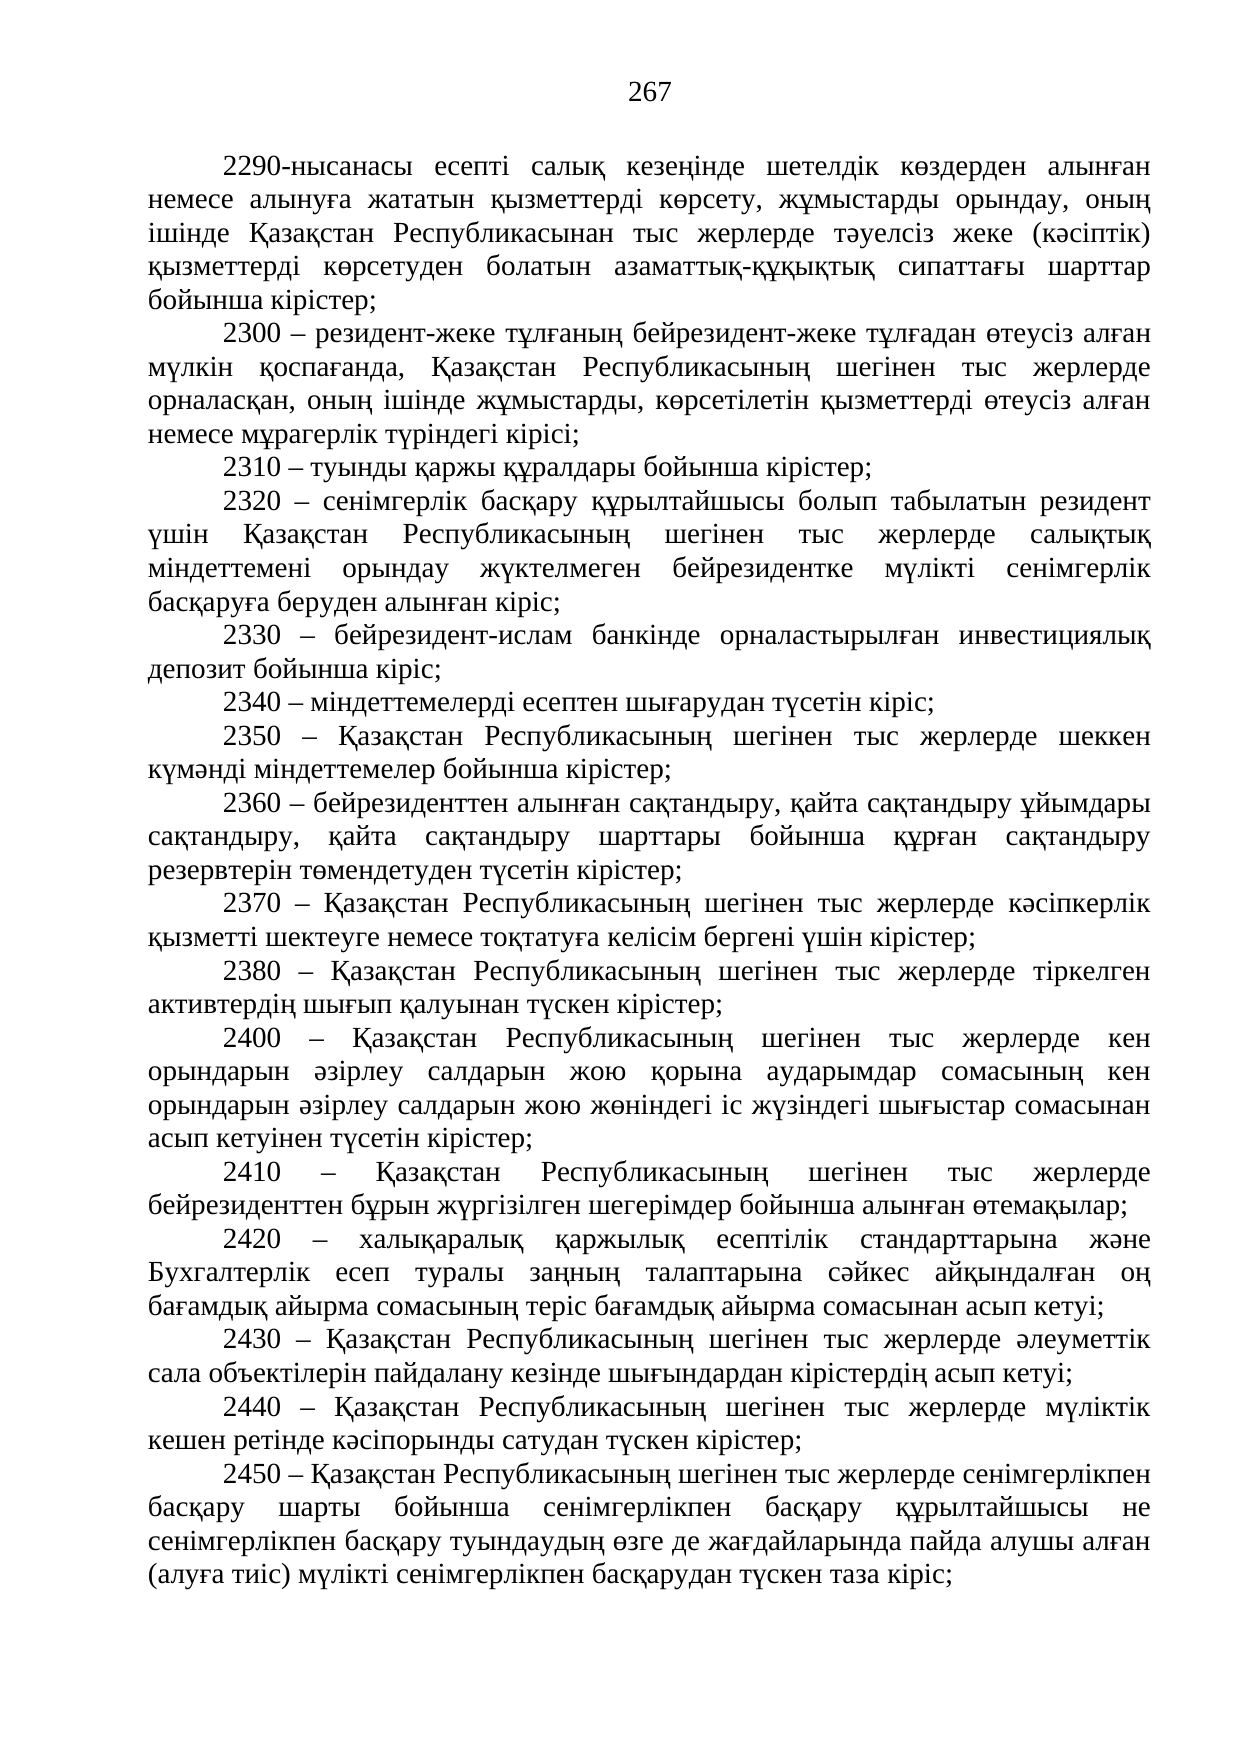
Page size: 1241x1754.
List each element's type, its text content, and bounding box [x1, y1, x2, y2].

text 2360 – бейрезиденттен алынған сақтандыру, қайта сақтандыру ұйымдары сақтандыру, қайта сақтандыру шарттары бойынша құрған сақтандыру резервтерін төмендетуден түсетін кірістер; [148, 785, 1152, 886]
text 2310 – туынды қаржы құралдары бойынша кірістер; [148, 449, 1152, 483]
text 2400 – Қазақстан Республикасының шегінен тыс жерлерде кен орындарын әзірлеу салдарын жою қорына аударымдар сомасының кен орындарын әзірлеу салдарын жою жөніндегі іс жүзіндегі шығыстар сомасынан асып кетуінен түсетін кірістер; [148, 1020, 1152, 1154]
text 2340 – мiндеттемелердi есептен шығарудан түсетiн кіріс; [148, 684, 1152, 718]
text 2410 – Қазақстан Республикасының шегінен тыс жерлерде бейрезиденттен бұрын жүргізілген шегерімдер бойынша алынған өтемақылар; [148, 1154, 1152, 1221]
text 2420 – халықаралық қаржылық есептілік стандарттарына және Бухгалтерлік есеп туралы заңның талаптарына сәйкес айқындалған оң бағамдық айырма сомасының теріс бағамдық айырма сомасынан асып кетуі; [148, 1221, 1152, 1322]
text 2380 – Қазақстан Республикасының шегінен тыс жерлерде тіркелген активтердің шығып қалуынан түскен кірістер; [148, 953, 1152, 1020]
text 2330 – бейрезидент-ислам банкінде орналастырылған инвестициялық депозит бойынша кіріс; [148, 617, 1152, 684]
text 2300 – резидент-жеке тұлғаның бейрезидент-жеке тұлғадан өтеусіз алған мүлкін қоспағанда, Қазақстан Республикасының шегінен тыс жерлерде орналасқан, оның iшiнде жұмыстарды, көрсетiлетiн қызметтердi өтеусiз алған немесе мұрагерлiк түрiндегi кірісі; [148, 315, 1152, 449]
text 2370 – Қазақстан Республикасының шегінен тыс жерлерде кәсіпкерлік қызметті шектеуге немесе тоқтатуға келісім бергені үшін кірістер; [148, 886, 1152, 953]
text 2450 – Қазақстан Республикасының шегінен тыс жерлерде сенімгерлікпен басқару шарты бойынша сенімгерлікпен басқару құрылтайшысы не сенімгерлікпен басқару туындаудың өзге де жағдайларында пайда алушы алған (алуға тиіс) мүлікті сенімгерлікпен басқарудан түскен таза кіріс; [148, 1456, 1152, 1590]
text 2430 – Қазақстан Республикасының шегінен тыс жерлерде әлеуметтік сала объектілерін пайдалану кезінде шығындардан кірістердің асып кетуі; [148, 1322, 1152, 1389]
text 2320 – сенімгерлік басқару құрылтайшысы болып табылатын резидент үшін Қазақстан Республикасының шегінен тыс жерлерде салықтық міндеттемені орындау жүктелмеген бейрезидентке мүлікті сенімгерлік басқаруға беруден алынған кіріс; [148, 483, 1152, 617]
text 2290-нысанасы есепті салық кезеңінде шетелдік көздерден алынған немесе алынуға жататын қызметтерді көрсету, жұмыстарды орындау, оның ішінде Қазақстан Республикасынан тыс жерлерде тәуелсіз жеке (кәсіптік) қызметтерді көрсетуден болатын азаматтық-құқықтық сипаттағы шарттар бойынша кірістер; [148, 148, 1152, 315]
text 2440 – Қазақстан Республикасының шегінен тыс жерлерде мүліктік кешен ретінде кәсіпорынды сатудан түскен кірістер; [148, 1389, 1152, 1456]
text 2350 – Қазақстан Республикасының шегінен тыс жерлерде шеккен күмәнді міндеттемелер бойынша кірістер; [148, 718, 1152, 785]
